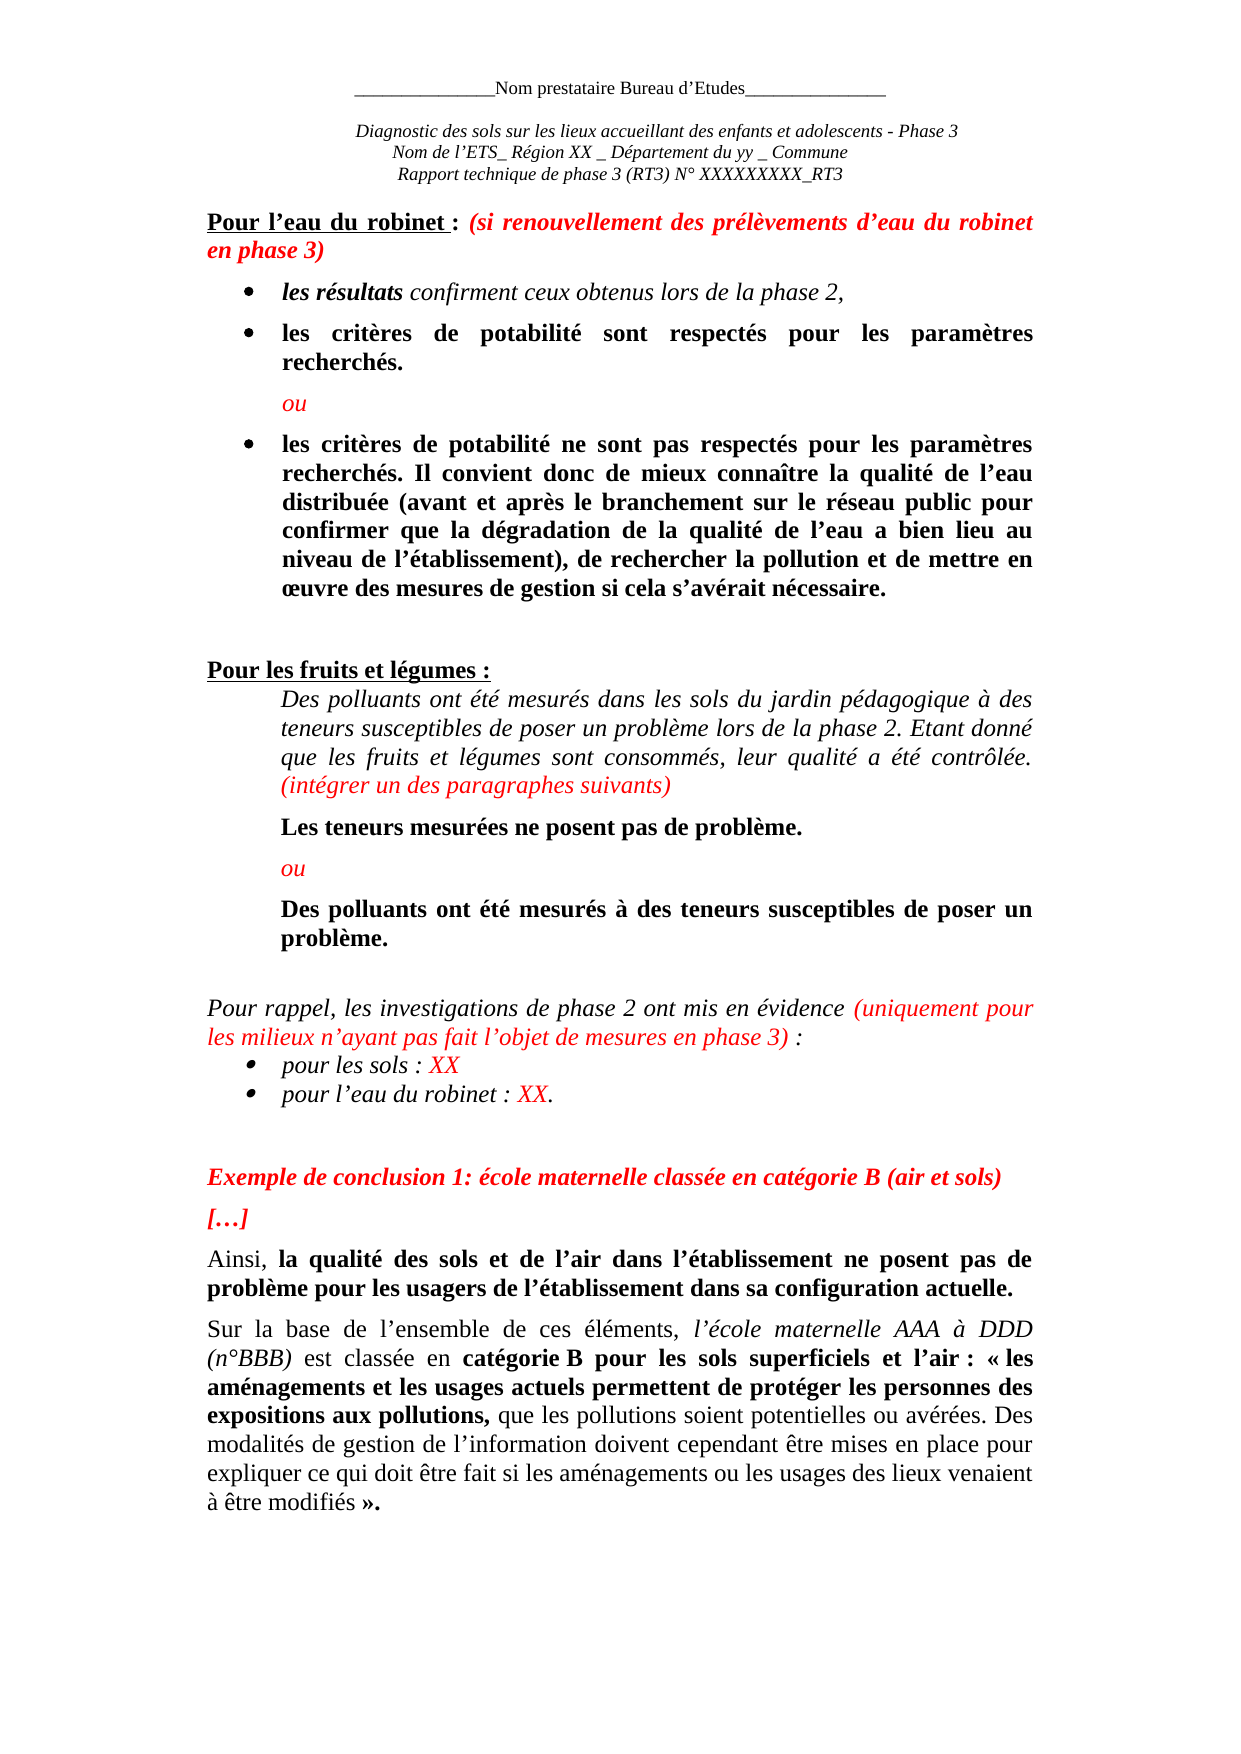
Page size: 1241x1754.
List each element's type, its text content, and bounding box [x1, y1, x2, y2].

text […] [207, 1203, 1033, 1232]
list Les teneurs mesurées ne posent pas de problème. [281, 812, 1033, 841]
list les critères de potabilité ne sont pas respectés pour les paramètres recherchés. Il convient donc de mieux connaître la qualité de l’eau distribuée (avant et après le branchement sur le réseau public pour confirmer que la dégradation de la qualité de l’eau a bien lieu au niveau de l’établissement), de rechercher la pollution et de mettre en œuvre des mesures de gestion si cela s’avérait nécessaire. [244, 429, 1033, 602]
list ou [281, 853, 1033, 882]
text ou [282, 388, 1033, 417]
text Des polluants ont été mesurés dans les sols du jardin pédagogique à des teneurs susceptibles de poser un problème lors de la phase 2. Etant donné que les fruits et légumes sont consommés, leur qualité a été contrôlée. (intégrer un des paragraphes suivants) [281, 684, 1033, 799]
list les résultats confirment ceux obtenus lors de la phase 2, [244, 277, 1033, 306]
list pour l’eau du robinet : XX. [244, 1079, 1033, 1108]
text Pour les fruits et légumes : [207, 656, 1033, 684]
list pour les sols : XX [244, 1051, 1033, 1079]
text Ainsi, la qualité des sols et de l’air dans l’établissement ne posent pas de problème pour les usagers de l’établissement dans sa configuration actuelle. [207, 1244, 1033, 1302]
text Exemple de conclusion 1: école maternelle classée en catégorie B (air et sols) [207, 1162, 1033, 1191]
text Sur la base de l’ensemble de ces éléments, l’école maternelle AAA à DDD (n°BBB) est classée en catégorie B pour les sols superficiels et l’air : « les aménagements et les usages actuels permettent de protéger les personnes des expositions aux pollutions, que les pollutions soient potentielles ou avérées. Des modalités de gestion de l’information doivent cependant être mises en place pour expliquer ce qui doit être fait si les aménagements ou les usages des lieux venaient à être modifiés ». [207, 1314, 1033, 1516]
text Pour rappel, les investigations de phase 2 ont mis en évidence (uniquement pour les milieux n’ayant pas fait l’objet de mesures en phase 3) : [207, 993, 1033, 1051]
text Pour l’eau du robinet : (si renouvellement des prélèvements d’eau du robinet en phase 3) [207, 207, 1033, 264]
list les critères de potabilité sont respectés pour les paramètres recherchés. [244, 318, 1033, 376]
list Des polluants ont été mesurés à des teneurs susceptibles de poser un problème. [281, 894, 1033, 952]
